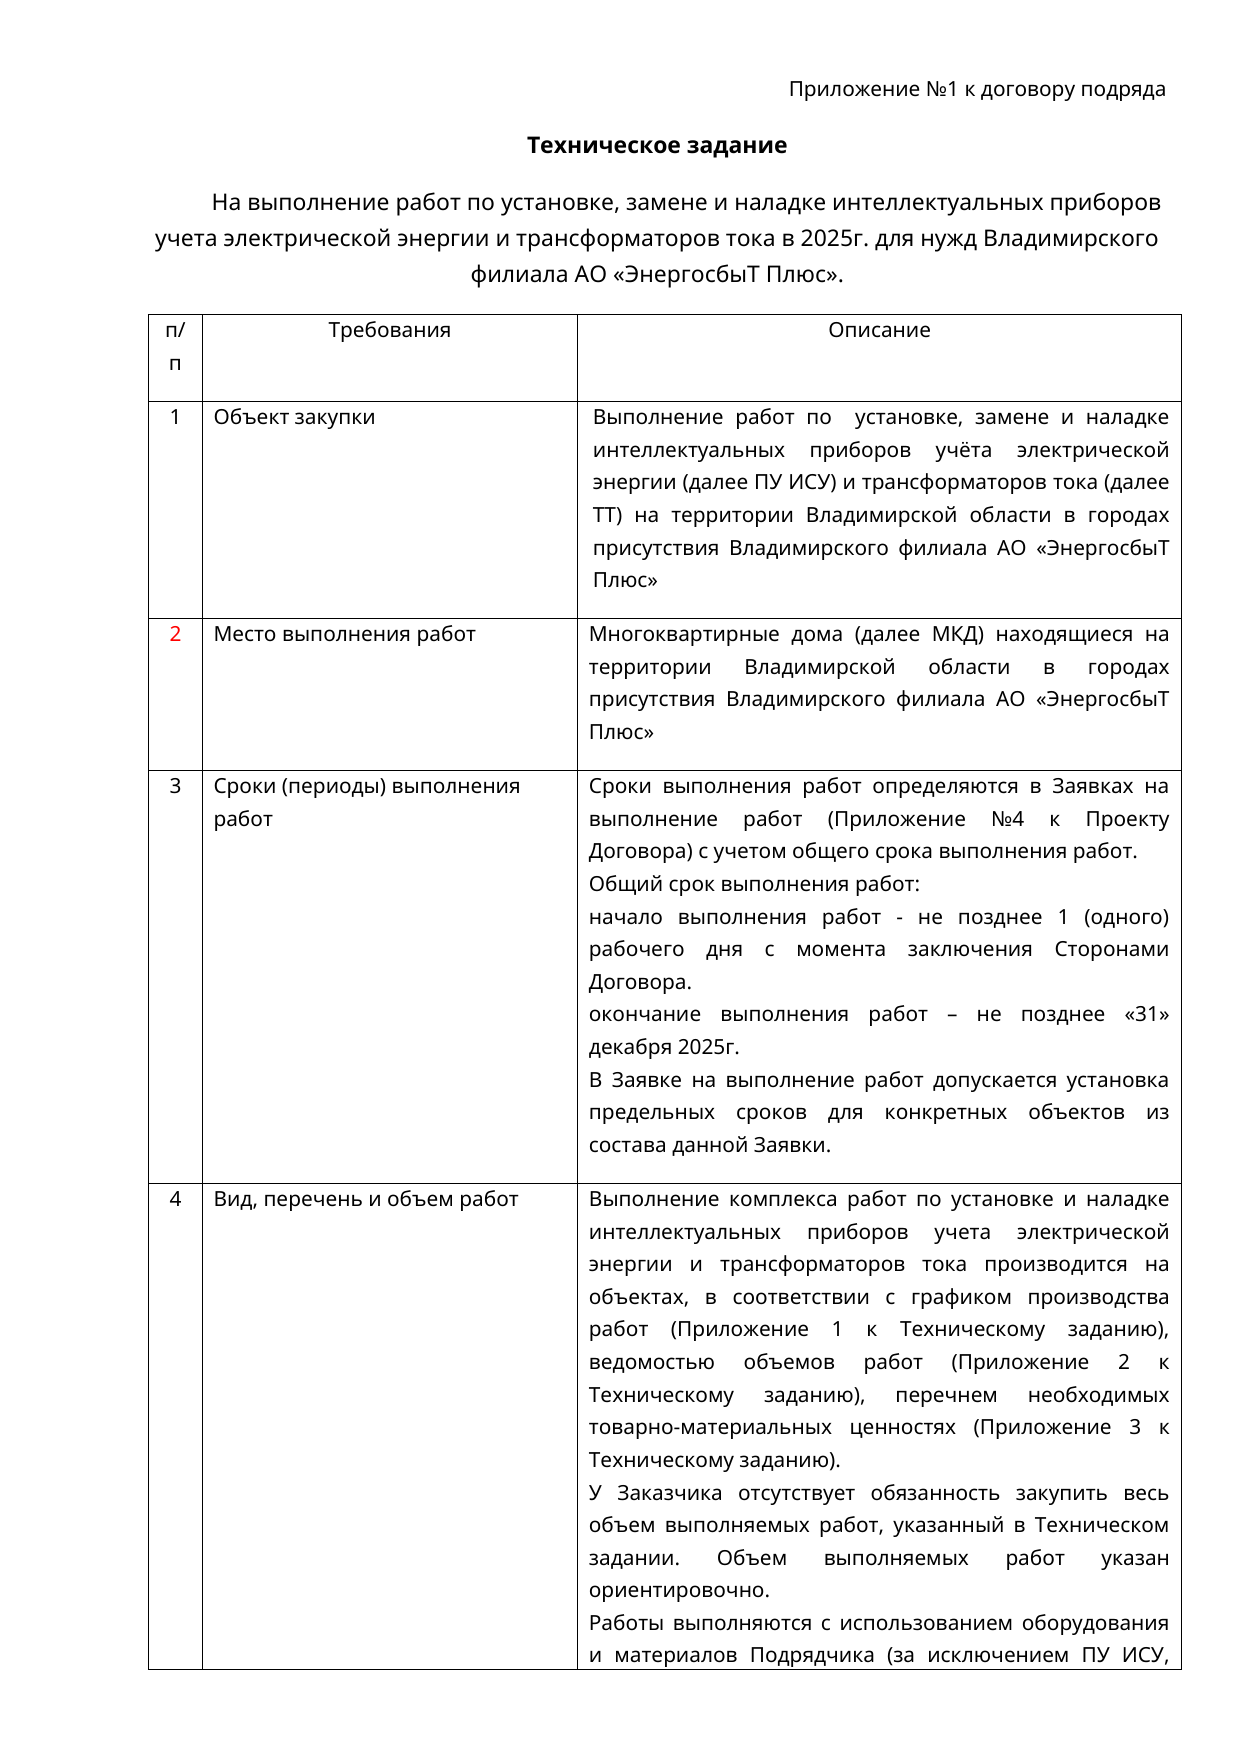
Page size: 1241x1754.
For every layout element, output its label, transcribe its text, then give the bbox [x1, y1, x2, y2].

table_cell Сроки (периоды) выполнения работ [203, 771, 577, 1183]
table_cell 2 [149, 619, 202, 770]
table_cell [203, 1184, 577, 1669]
text Приложение №1 к договору подряда [148, 74, 1167, 102]
subtitle Техническое задание [148, 129, 1167, 161]
table_cell Выполнение работ по установке, замене и наладке интеллектуальных приборов учёта электрической энергии (далее ПУ ИСУ) и трансформаторов тока (далее ТТ) на территории Владимирской области в городах присутствия Владимирского филиала АО «ЭнергосбыТ Плюс» [578, 402, 1181, 618]
table_cell 3 [149, 771, 202, 1183]
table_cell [578, 1184, 1181, 1669]
table_cell Место выполнения работ [203, 619, 577, 770]
table_cell 4 [149, 1184, 202, 1669]
table_header Описание [578, 315, 1181, 401]
table_cell Сроки выполнения работ определяются в Заявках на выполнение работ (Приложение №4 к Проекту Договора) с учетом общего срока выполнения работ. Общий срок выполнения работ: начало выполнения работ - не позднее 1 (одного) рабочего дня с момента заключения Сторонами Договора. окончание выполнения работ – не позднее «31» декабря 2025г. В Заявке на выполнение работ допускается установка предельных сроков для конкретных объектов из состава данной Заявки. [578, 771, 1181, 1183]
table_header Требования [203, 315, 577, 401]
table_cell Объект закупки [203, 402, 577, 618]
table_cell 1 [149, 402, 202, 618]
table_cell Многоквартирные дома (далее МКД) находящиеся на территории Владимирской области в городах присутствия Владимирского филиала АО «ЭнергосбыТ Плюс» [578, 619, 1181, 770]
text На выполнение работ по установке, замене и наладке интеллектуальных приборов учета электрической энергии и трансформаторов тока в 2025г. для нужд Владимирского филиала АО «ЭнергосбыТ Плюс». [148, 186, 1167, 289]
table_header п/п [149, 315, 202, 401]
